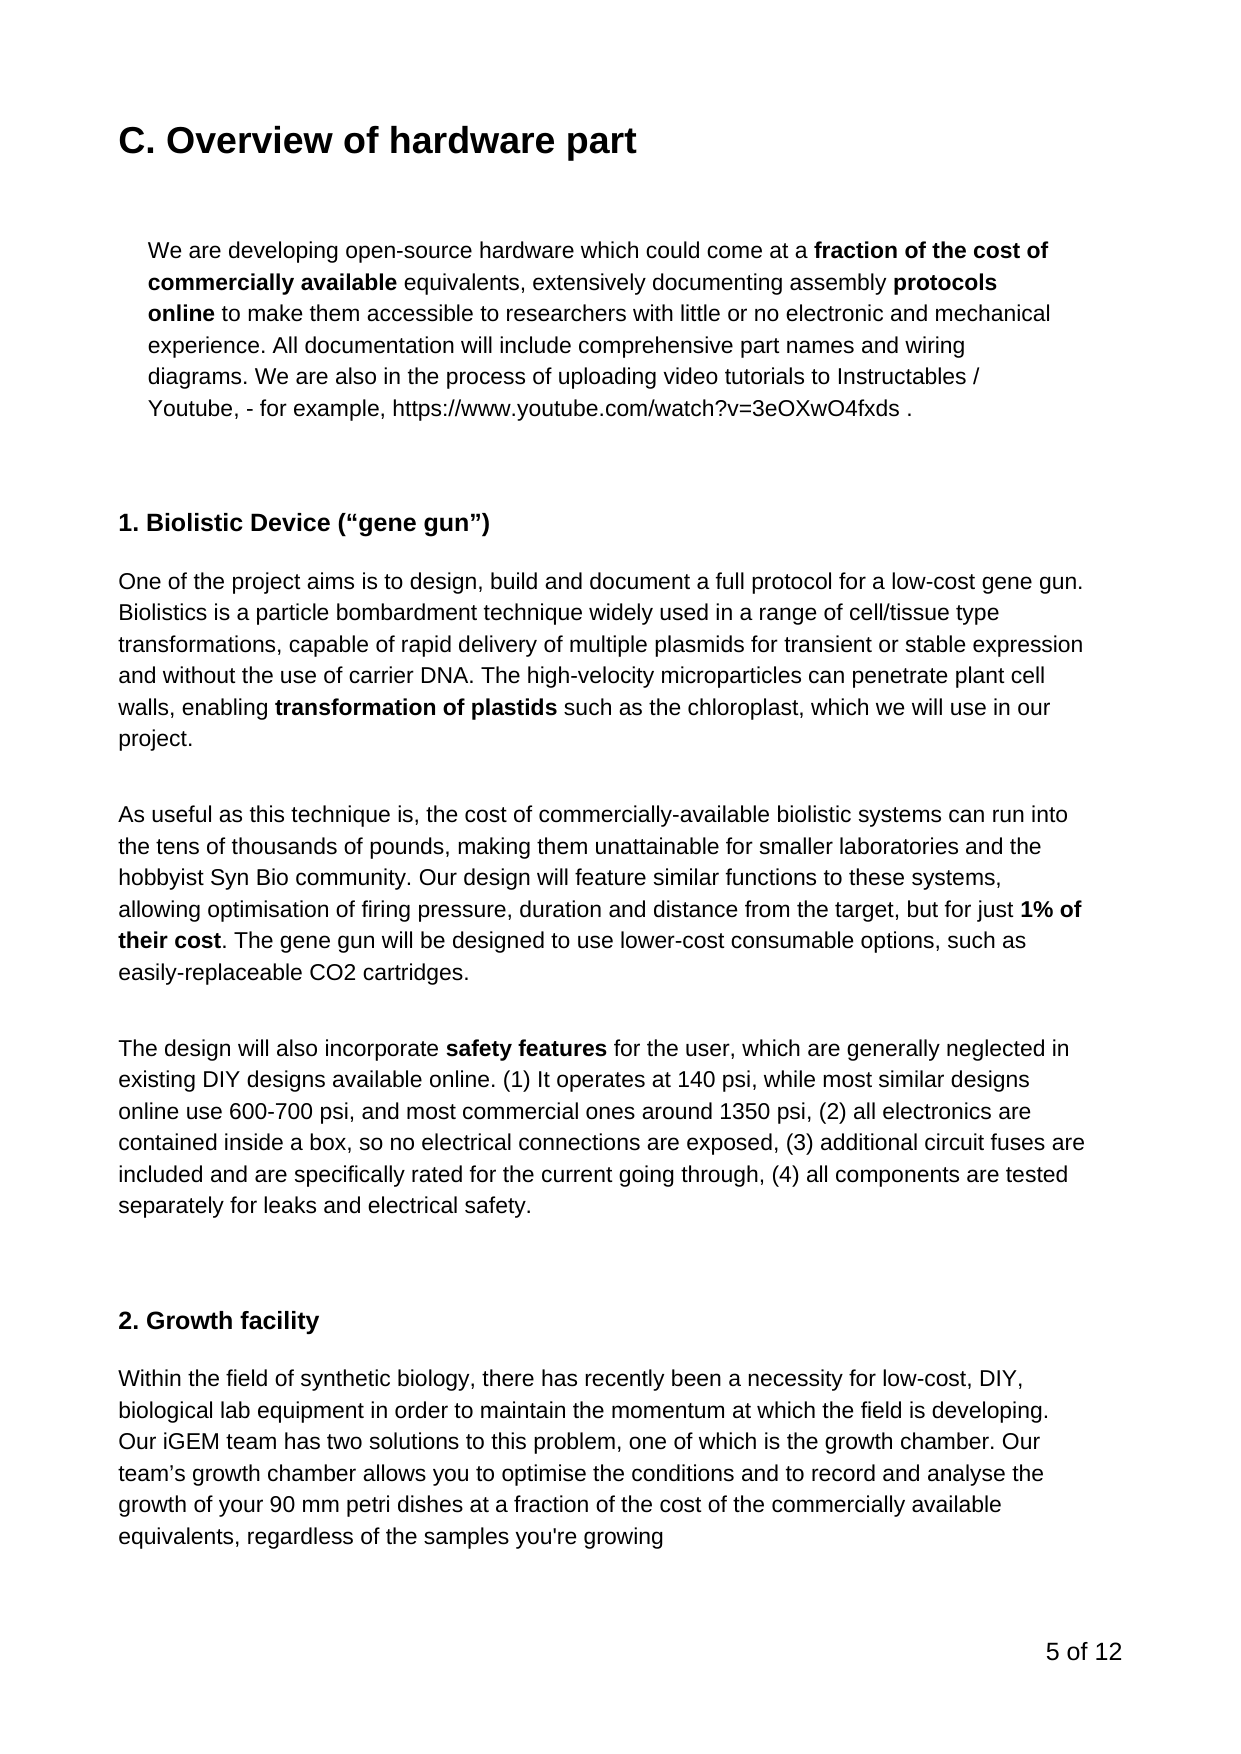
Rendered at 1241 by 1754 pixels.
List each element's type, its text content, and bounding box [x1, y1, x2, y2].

text One of the project aims is to design, build and document a full protocol for a low-cost gene gun. Biolistics is a particle bombardment technique widely used in a range of cell/tissue type transformations, capable of rapid delivery of multiple plasmids for transient or stable expression and without the use of carrier DNA. The high-velocity microparticles can penetrate plant cell walls, enabling transformation of plastids such as the chloroplast, which we will use in our project. [118, 568, 1087, 752]
text 2. Growth facility [118, 1306, 1087, 1334]
text We are developing open-source hardware which could come at a fraction of the cost of commercially available equivalents, extensively documenting assembly protocols online to make them accessible to researchers with little or no electronic and mechanical experience. All documentation will include comprehensive part names and wiring diagrams. We are also in the process of uploading video tutorials to Instructables / Youtube, - for example, https://www.youtube.com/watch?v=3eOXwO4fxds . [148, 237, 1063, 421]
text Within the field of synthetic biology, there has recently been a necessity for low-cost, DIY, biological lab equipment in order to maintain the momentum at which the field is developing. Our iGEM team has two solutions to this problem, one of which is the growth chamber. Our team’s growth chamber allows you to optimise the conditions and to record and analyse the growth of your 90 mm petri dishes at a fraction of the cost of the commercially available equivalents, regardless of the samples you're growing [118, 1365, 1087, 1549]
text The design will also incorporate safety features for the user, which are generally neglected in existing DIY designs available online. (1) It operates at 140 psi, while most similar designs online use 600-700 psi, and most commercial ones around 1350 psi, (2) all electronics are contained inside a box, so no electrical connections are exposed, (3) additional circuit fuses are included and are specifically rated for the current going through, (4) all components are tested separately for leaks and electrical safety. [118, 1034, 1087, 1219]
subtitle C. Overview of hardware part [118, 118, 1122, 161]
text As useful as this technique is, the cost of commercially-available biolistic systems can run into the tens of thousands of pounds, making them unattainable for smaller laboratories and the hobbyist Syn Bio community. Our design will feature similar functions to these systems, allowing optimisation of firing pressure, duration and distance from the target, but for just 1% of their cost. The gene gun will be designed to use lower-cost consumable options, such as easily-replaceable CO2 cartridges. [118, 801, 1087, 985]
text 1. Biolistic Device (“gene gun”) [118, 508, 1087, 537]
